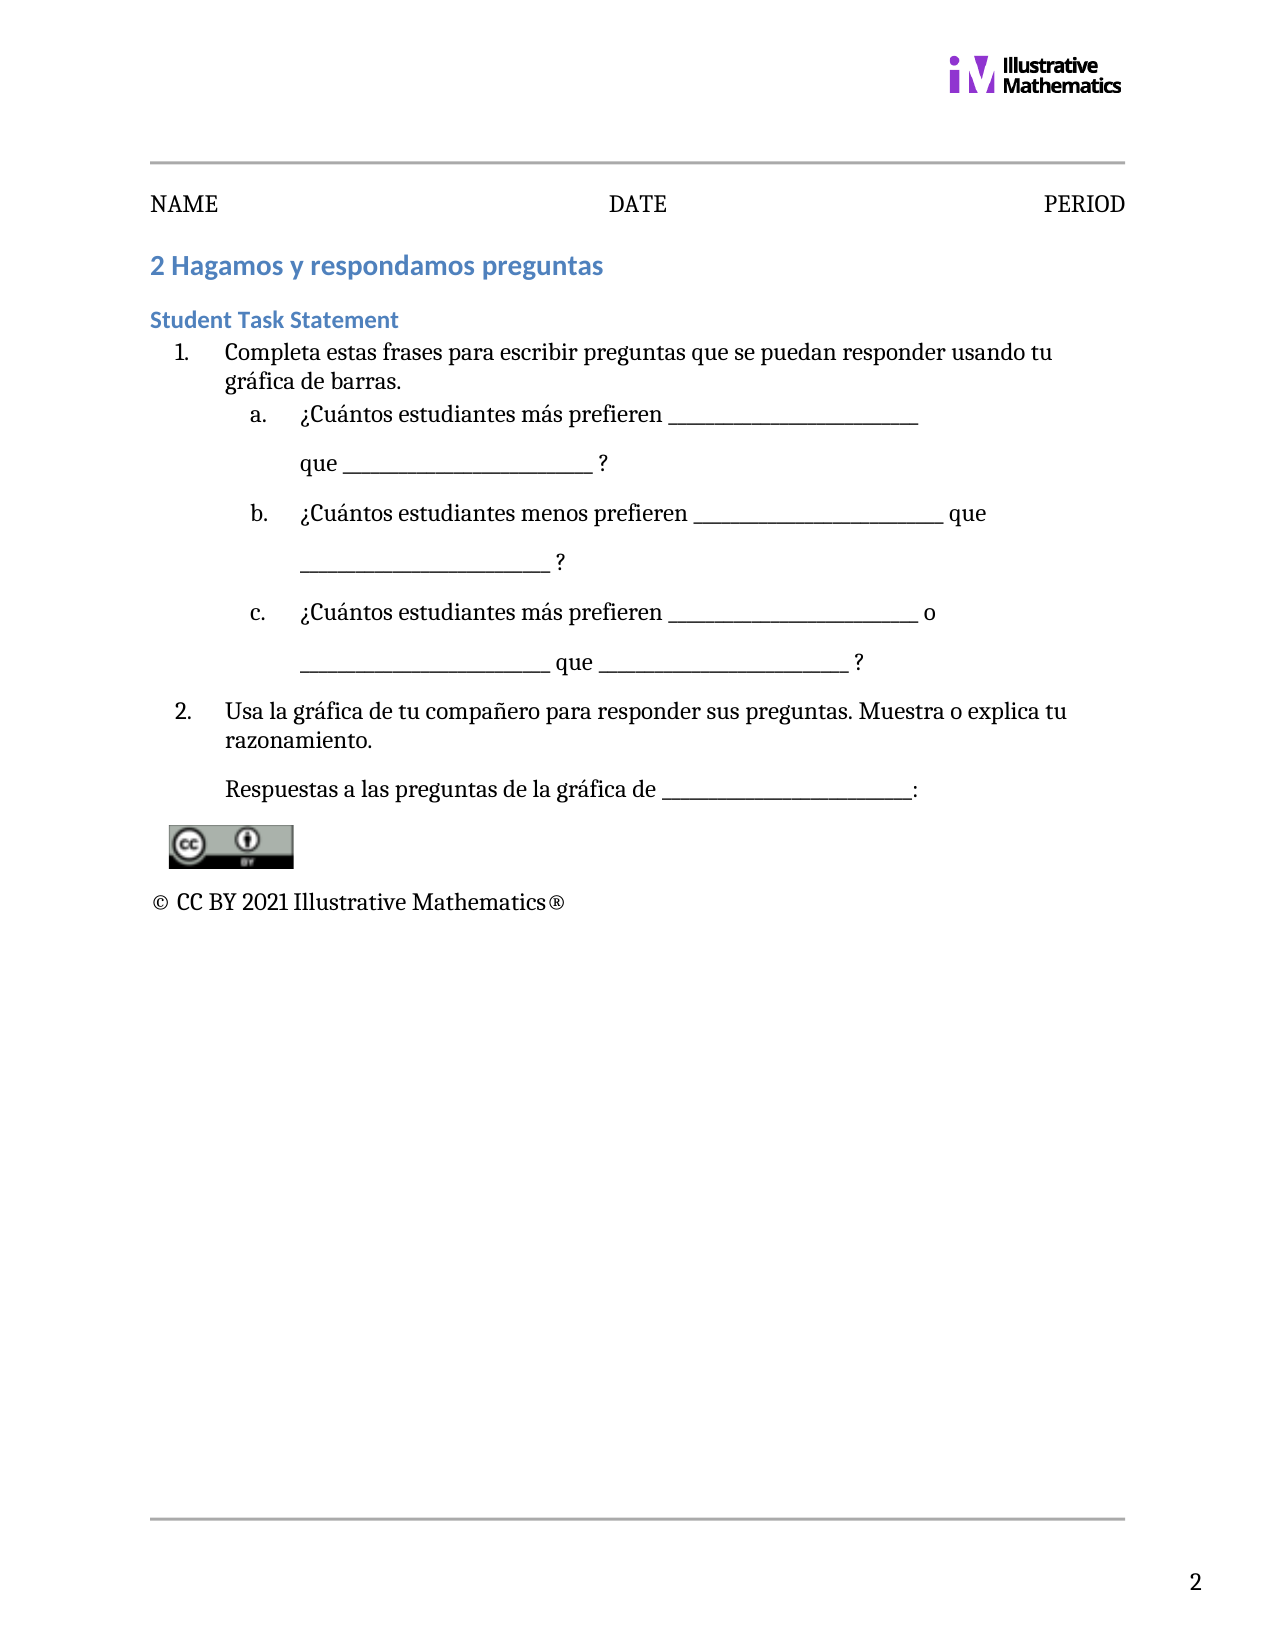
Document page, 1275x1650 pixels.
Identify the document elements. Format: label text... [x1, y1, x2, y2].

subtitle Student Task Statement [150, 304, 1125, 334]
list ¿Cuántos estudiantes más prefieren ___________________________ [250, 399, 1125, 428]
list ___________________________ ? [250, 548, 1125, 577]
subtitle 2 Hagamos y respondamos preguntas [150, 247, 1125, 283]
list Usa la gráfica de tu compañero para responder sus preguntas. Muestra o explica tu razonamiento. [175, 697, 1125, 754]
text © CC BY 2021 Illustrative Mathematics® [150, 887, 1125, 916]
list Completa estas frases para escribir preguntas que se puedan responder usando tu gráfica de barras. [175, 338, 1125, 396]
list Respuestas a las preguntas de la gráfica de ___________________________: [175, 775, 1125, 804]
list ¿Cuántos estudiantes menos prefieren ___________________________ que [250, 499, 1125, 527]
list ¿Cuántos estudiantes más prefieren ___________________________ o [250, 598, 1125, 627]
list que ___________________________ ? [250, 449, 1125, 478]
list ___________________________ que ___________________________ ? [250, 647, 1125, 676]
picture [949, 55, 1121, 93]
picture [168, 825, 294, 869]
